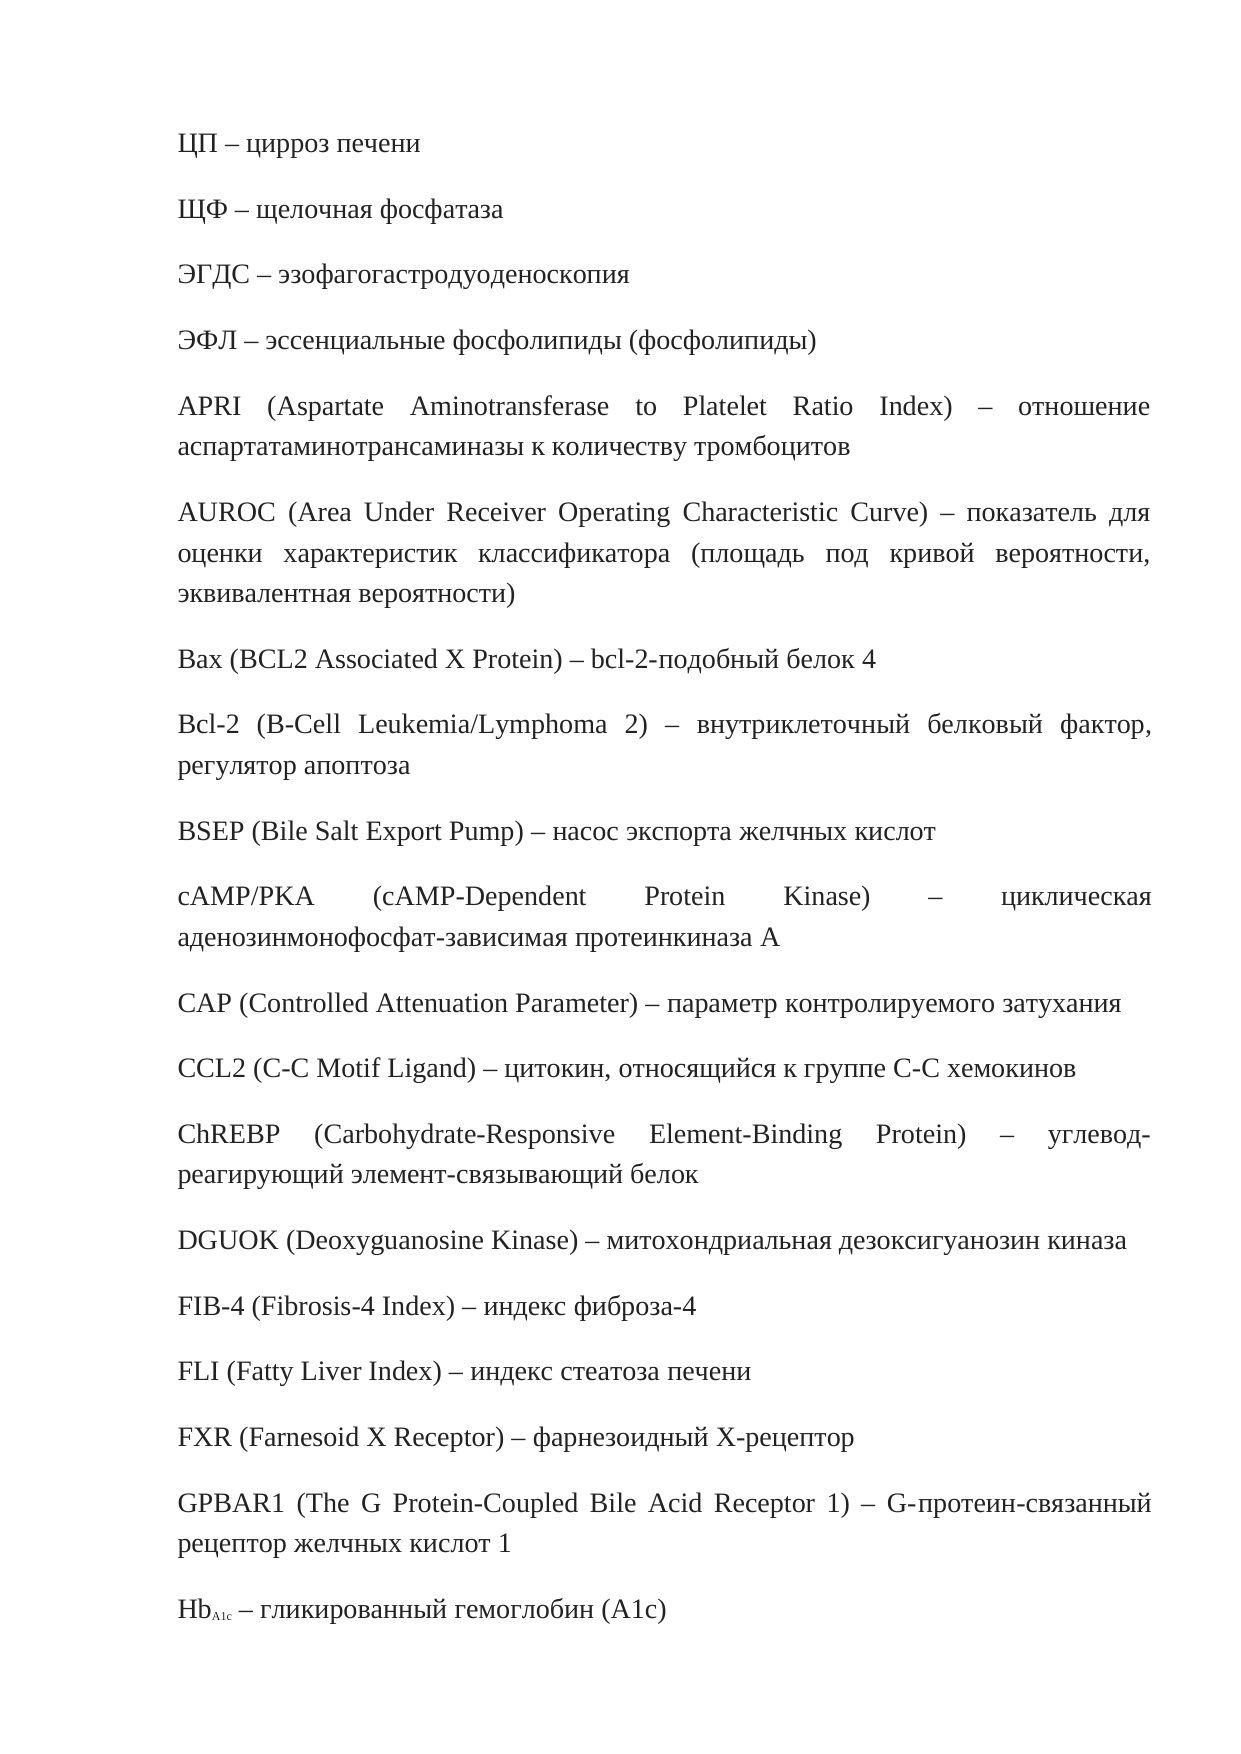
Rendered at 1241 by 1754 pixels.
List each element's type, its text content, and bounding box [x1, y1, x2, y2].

text HbA1c – гликированный гемоглобин (A1c) [177, 1584, 1152, 1624]
text ChREBP (Carbohydrate-Responsive Element-Binding Protein) – углевод-реагирующий элемент-связывающий белок [177, 1109, 1152, 1190]
text cAMP/PKA (cAMP-Dependent Protein Kinase) – циклическая аденозинмонофосфат-зависимая протеинкиназа А [177, 871, 1152, 952]
text CAP (Controlled Attenuation Parameter) – параметр контролируемого затухания [177, 977, 1152, 1018]
text CCL2 (C-C Motif Ligand) – цитокин, относящийся к группе С-С хемокинов [177, 1043, 1152, 1084]
text BSEP (Bile Salt Export Pump) – насос экспорта желчных кислот [177, 806, 1152, 846]
text ЭГДС – эзофагогастродуоденоскопия [177, 249, 1152, 290]
text ЦП – цирроз печени [177, 118, 1152, 159]
text FIB-4 (Fibrosis-4 Index) – индекс фиброза-4 [177, 1281, 1152, 1321]
text GPBAR1 (The G Protein-Coupled Bile Acid Receptor 1) – G-протеин-связанный рецептор желчных кислот 1 [177, 1477, 1152, 1559]
text ЭФЛ – эссенциальные фосфолипиды (фосфолипиды) [177, 315, 1152, 356]
text FLI (Fatty Liver Index) – индекс стеатоза печени [177, 1346, 1152, 1387]
text AUROC (Area Under Receiver Operating Characteristic Curve) – показатель для оценки характеристик классификатора (площадь под кривой вероятности, эквивалентная вероятности) [177, 487, 1152, 609]
text FXR (Farnesoid X Receptor) – фарнезоидный X-рецептор [177, 1412, 1152, 1452]
text Bax (BCL2 Associated X Protein) – bcl-2-подобный белок 4 [177, 634, 1152, 674]
text APRI (Aspartate Aminotransferase to Platelet Ratio Index) – отношение аспартатаминотрансаминазы к количеству тромбоцитов [177, 381, 1152, 462]
text ЩФ – щелочная фосфатаза [177, 184, 1152, 224]
text DGUOK (Deoxyguanosine Kinase) – митохондриальная дезоксигуанозин киназа [177, 1215, 1152, 1256]
text Bcl-2 (B-Cell Leukemia/Lymphoma 2) – внутриклеточный белковый фактор, регулятор апоптоза [177, 699, 1152, 781]
